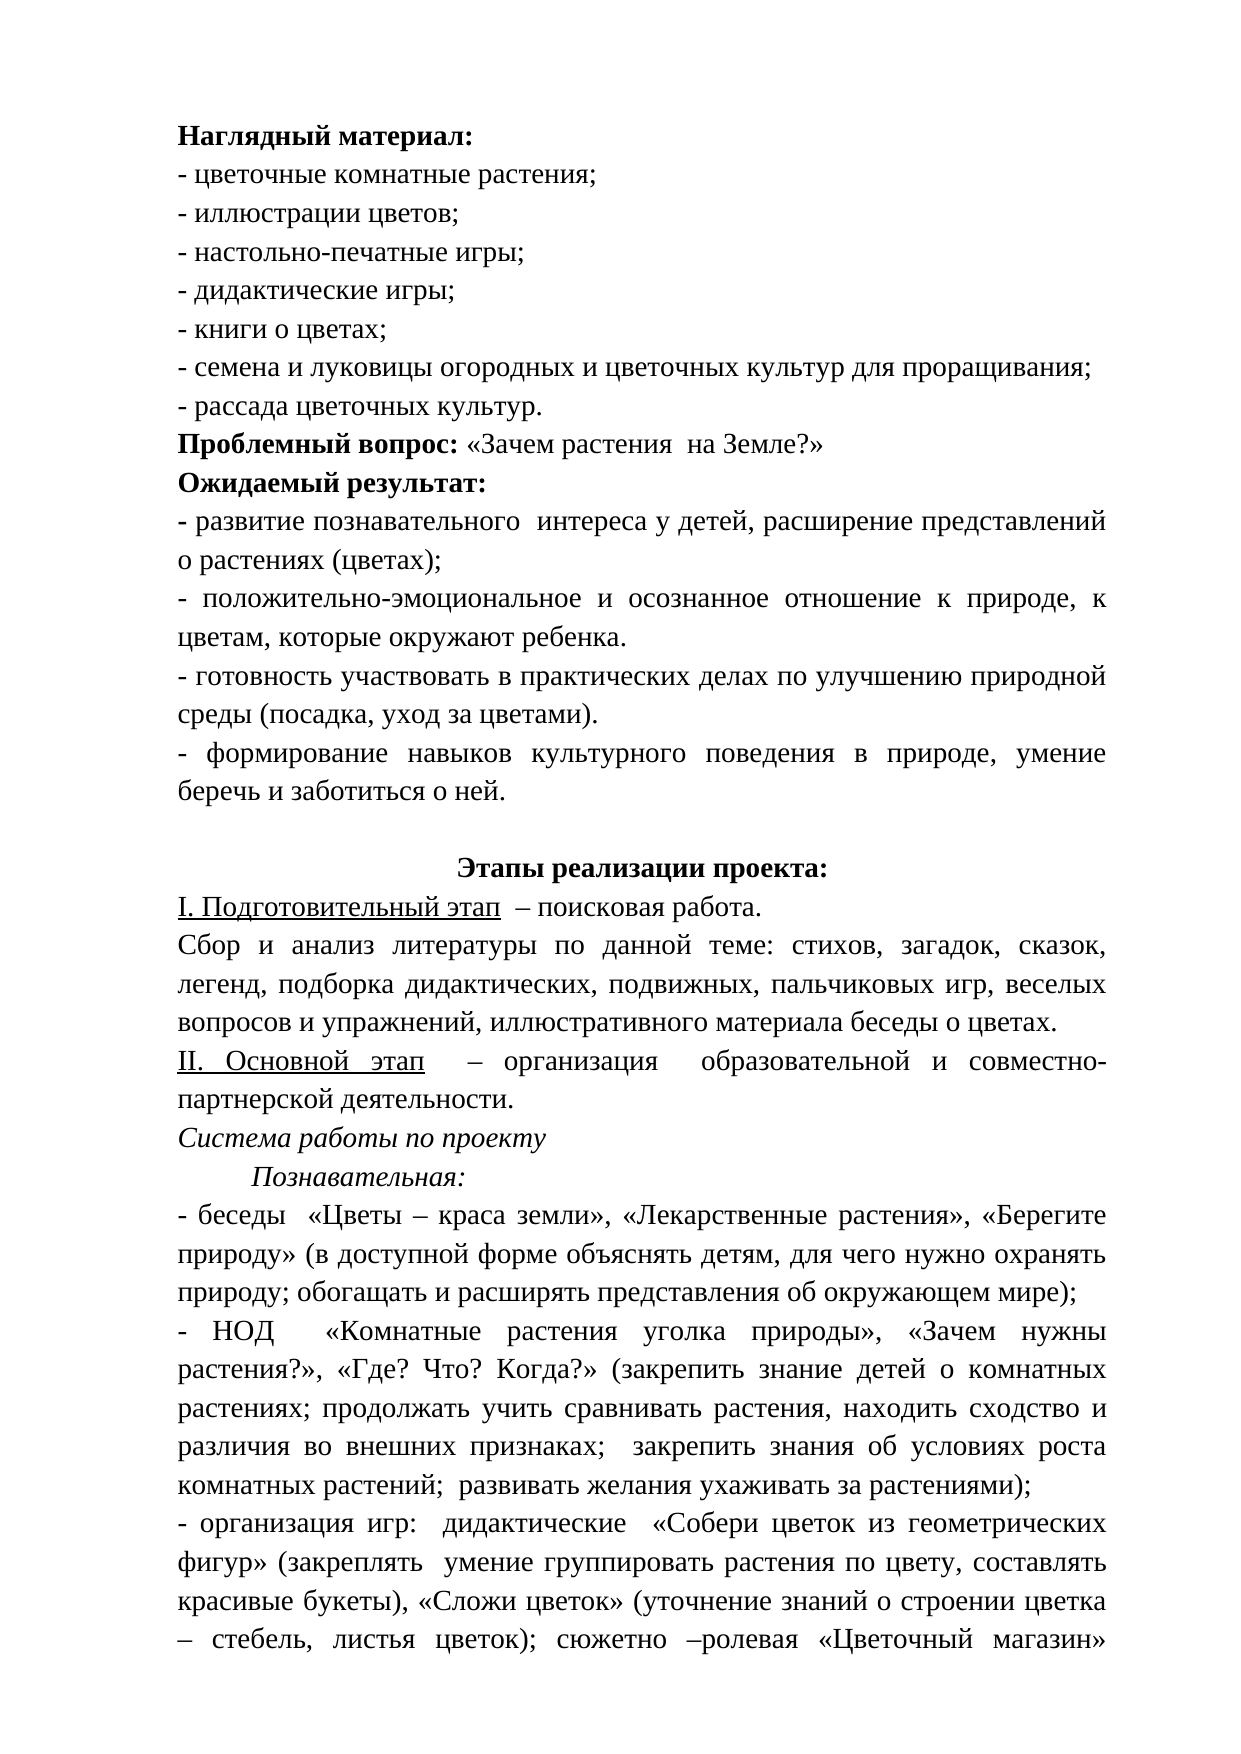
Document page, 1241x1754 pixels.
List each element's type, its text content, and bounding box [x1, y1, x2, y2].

text - семена и луковицы огородных и цветочных культур для проращивания; [177, 349, 1107, 383]
text II. Основной этап – организация образовательной и совместно-партнерской деятельности. [177, 1043, 1107, 1115]
text - книги о цветах; [177, 311, 1107, 344]
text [177, 1506, 1107, 1655]
text - дидактические игры; [177, 272, 1107, 306]
text - беседы «Цветы – краса земли», «Лекарственные растения», «Берегите природу» (в доступной форме объяснять детям, для чего нужно охранять природу; обогащать и расширять представления об окружающем мире); [177, 1197, 1107, 1308]
text Проблемный вопрос: «Зачем растения на Земле?» [177, 426, 1107, 460]
text - формирование навыков культурного поведения в природе, умение беречь и заботиться о ней. [177, 735, 1107, 807]
text - развитие познавательного интереса у детей, расширение представлений о растениях (цветах); [177, 503, 1107, 576]
text Система работы по проекту [177, 1120, 1107, 1154]
text I. Подготовительный этап – поисковая работа. [177, 889, 1107, 922]
text - цветочные комнатные растения; [177, 157, 1107, 190]
text - иллюстрации цветов; [177, 195, 1107, 229]
text - рассада цветочных культур. [177, 388, 1107, 421]
text - настольно-печатные игры; [177, 234, 1107, 267]
text Наглядный материал: [177, 118, 1107, 152]
text - готовность участвовать в практических делах по улучшению природной среды (посадка, уход за цветами). [177, 658, 1107, 730]
text - НОД «Комнатные растения уголка природы», «Зачем нужны растения?», «Где? Что? Когда?» (закрепить знание детей о комнатных растениях; продолжать учить сравнивать растения, находить сходство и различия во внешних признаках; закрепить знания об условиях роста комнатных растений; развивать желания ухаживать за растениями); [177, 1313, 1107, 1501]
text Познавательная: [177, 1159, 1107, 1192]
text Этапы реализации проекта: [177, 850, 1107, 884]
text Ожидаемый результат: [177, 465, 1107, 498]
text - положительно-эмоциональное и осознанное отношение к природе, к цветам, которые окружают ребенка. [177, 581, 1107, 653]
text Сбор и анализ литературы по данной теме: стихов, загадок, сказок, легенд, подборка дидактических, подвижных, пальчиковых игр, веселых вопросов и упражнений, иллюстративного материала беседы о цветах. [177, 927, 1107, 1038]
